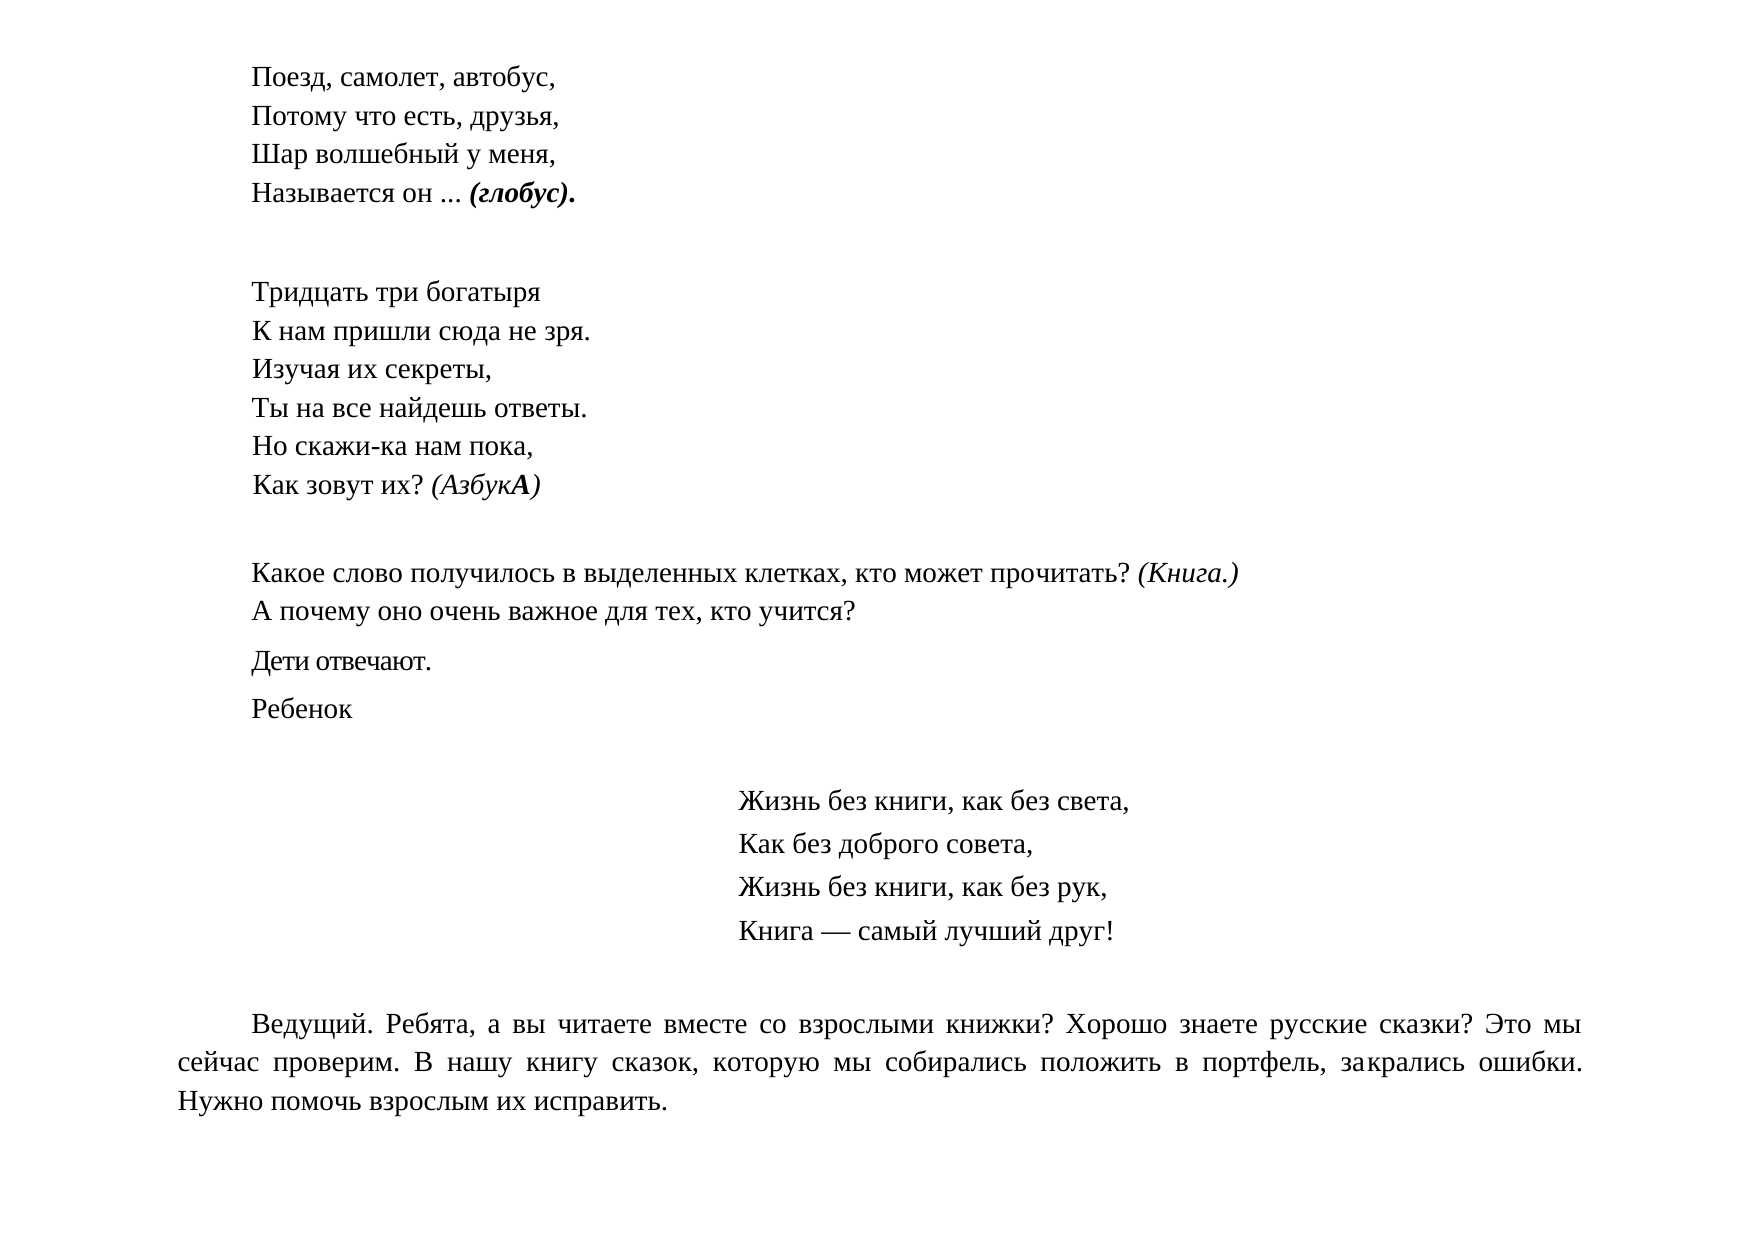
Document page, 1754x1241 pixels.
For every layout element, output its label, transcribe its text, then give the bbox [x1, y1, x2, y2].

text Поезд, самолет, автобус, [222, 59, 1399, 93]
text Ведущий. Ребята, а вы читаете вместе со взрослыми книжки? Хорошо знаете русские сказки? Это мы сейчас проверим. В нашу книгу сказок, которую мы собирались положить в портфель, закрались ошибки. Нужно помочь взрослым их исправить. [177, 1006, 1583, 1116]
text Книга — самый лучший друг! [222, 913, 1489, 947]
text Потому что есть, друзья, [222, 98, 1399, 131]
text Ты на все найдешь ответы. [222, 390, 1624, 423]
text Шар волшебный у меня, [222, 136, 1399, 170]
text Но скажи-ка нам пока, [222, 428, 1624, 462]
text К нам пришли сюда не зря. [222, 313, 1624, 346]
text Жизнь без книги, как без света, [222, 783, 1489, 816]
text Изучая их секреты, [222, 351, 1624, 385]
text Дети отвечают. [177, 643, 1624, 676]
text А почему оно очень важное для тех, кто учится? [177, 593, 1624, 627]
text Тридцать три богатыря [221, 274, 1624, 308]
text Ребенок [177, 691, 1624, 724]
text Жизнь без книги, как без рук, [222, 869, 1489, 903]
text Как без доброго совета, [222, 826, 1489, 860]
text Как зовут их? (АзбукА) [223, 467, 1624, 501]
text Какое слово получилось в выделенных клетках, кто может прочитать? (Книга.) [177, 555, 1622, 588]
text Называется он ... (глобус). [222, 175, 1399, 208]
